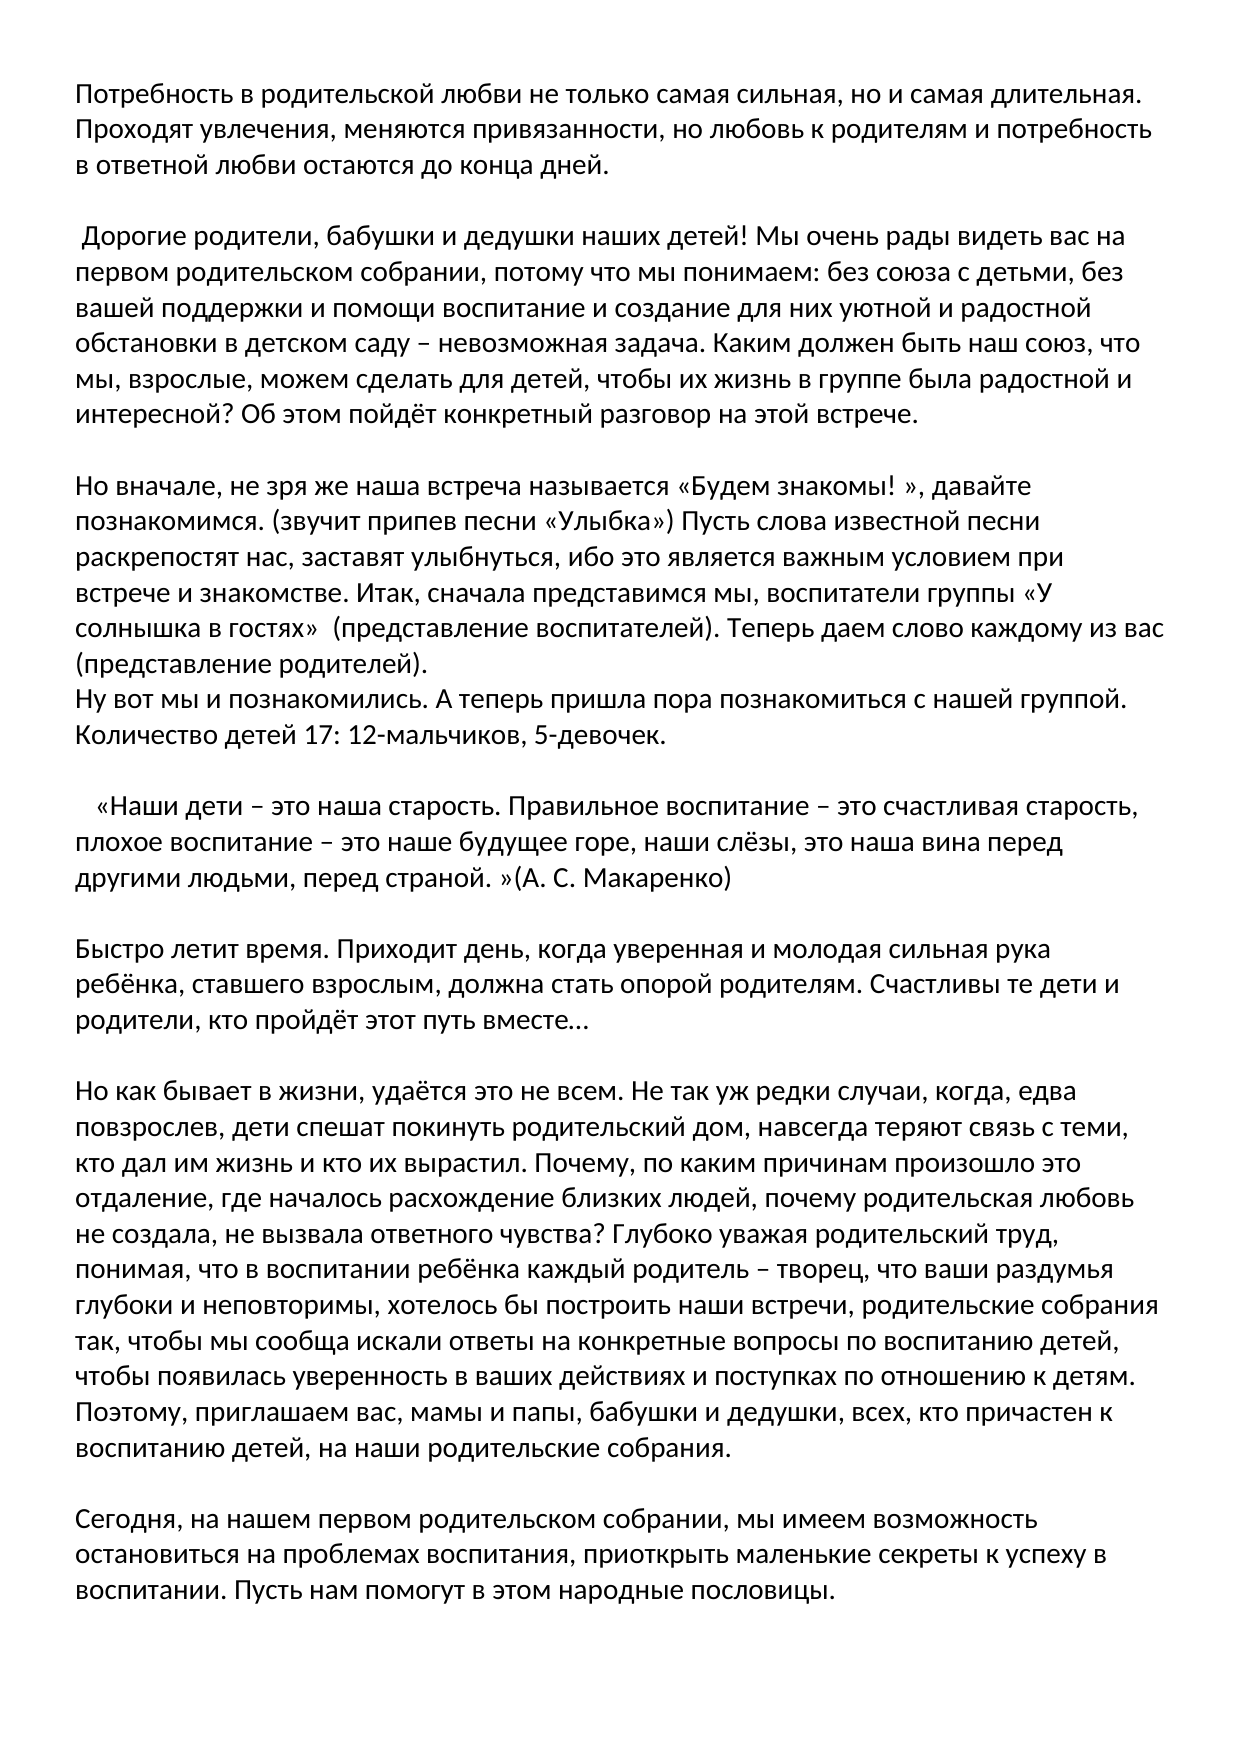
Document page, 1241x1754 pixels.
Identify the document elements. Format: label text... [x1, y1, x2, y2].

text Потребность в родительской любви не только самая сильная, но и самая длительная. Проходят увлечения, меняются привязанности, но любовь к родителям и потребность в ответной любви остаются до конца дней. [75, 75, 1165, 182]
text Ну вот мы и познакомились. А теперь пришла пора познакомиться с нашей группой. Количество детей 17: 12-мальчиков, 5-девочек. [75, 681, 1165, 752]
text Сегодня, на нашем первом родительском собрании, мы имеем возможность остановиться на проблемах воспитания, приоткрыть маленькие секреты к успеху в воспитании. Пусть нам помогут в этом народные пословицы. [75, 1500, 1165, 1607]
text Дорогие родители, бабушки и дедушки наших детей! Мы очень рады видеть вас на первом родительском собрании, потому что мы понимаем: без союза с детьми, без вашей поддержки и помощи воспитание и создание для них уютной и радостной обстановки в детском саду – невозможная задача. Каким должен быть наш союз, что мы, взрослые, можем сделать для детей, чтобы их жизнь в группе была радостной и интересной? Об этом пойдёт конкретный разговор на этой встрече. [75, 217, 1165, 431]
text Но как бывает в жизни, удаётся это не всем. Не так уж редки случаи, когда, едва повзрослев, дети спешат покинуть родительский дом, навсегда теряют связь с теми, кто дал им жизнь и кто их вырастил. Почему, по каким причинам произошло это отдаление, где началось расхождение близких людей, почему родительская любовь не создала, не вызвала ответного чувства? Глубоко уважая родительский труд, понимая, что в воспитании ребёнка каждый родитель – творец, что ваши раздумья глубоки и неповторимы, хотелось бы построить наши встречи, родительские собрания так, чтобы мы сообща искали ответы на конкретные вопросы по воспитанию детей, чтобы появилась уверенность в ваших действиях и поступках по отношению к детям. Поэтому, приглашаем вас, мамы и папы, бабушки и дедушки, всех, кто причастен к воспитанию детей, на наши родительские собрания. [75, 1072, 1165, 1464]
text Но вначале, не зря же наша встреча называется «Будем знакомы! », давайте познакомимся. (звучит припев песни «Улыбка») Пусть слова известной песни раскрепостят нас, заставят улыбнуться, ибо это является важным условием при встрече и знакомстве. Итак, сначала представимся мы, воспитатели группы «У солнышка в гостях» (представление воспитателей). Теперь даем слово каждому из вас (представление родителей). [75, 467, 1165, 681]
text «Наши дети – это наша старость. Правильное воспитание – это счастливая старость, плохое воспитание – это наше будущее горе, наши слёзы, это наша вина перед другими людьми, перед страной. »(А. С. Макаренко) [75, 787, 1165, 894]
text Быстро летит время. Приходит день, когда уверенная и молодая сильная рука ребёнка, ставшего взрослым, должна стать опорой родителям. Счастливы те дети и родители, кто пройдёт этот путь вместе… [75, 930, 1165, 1037]
